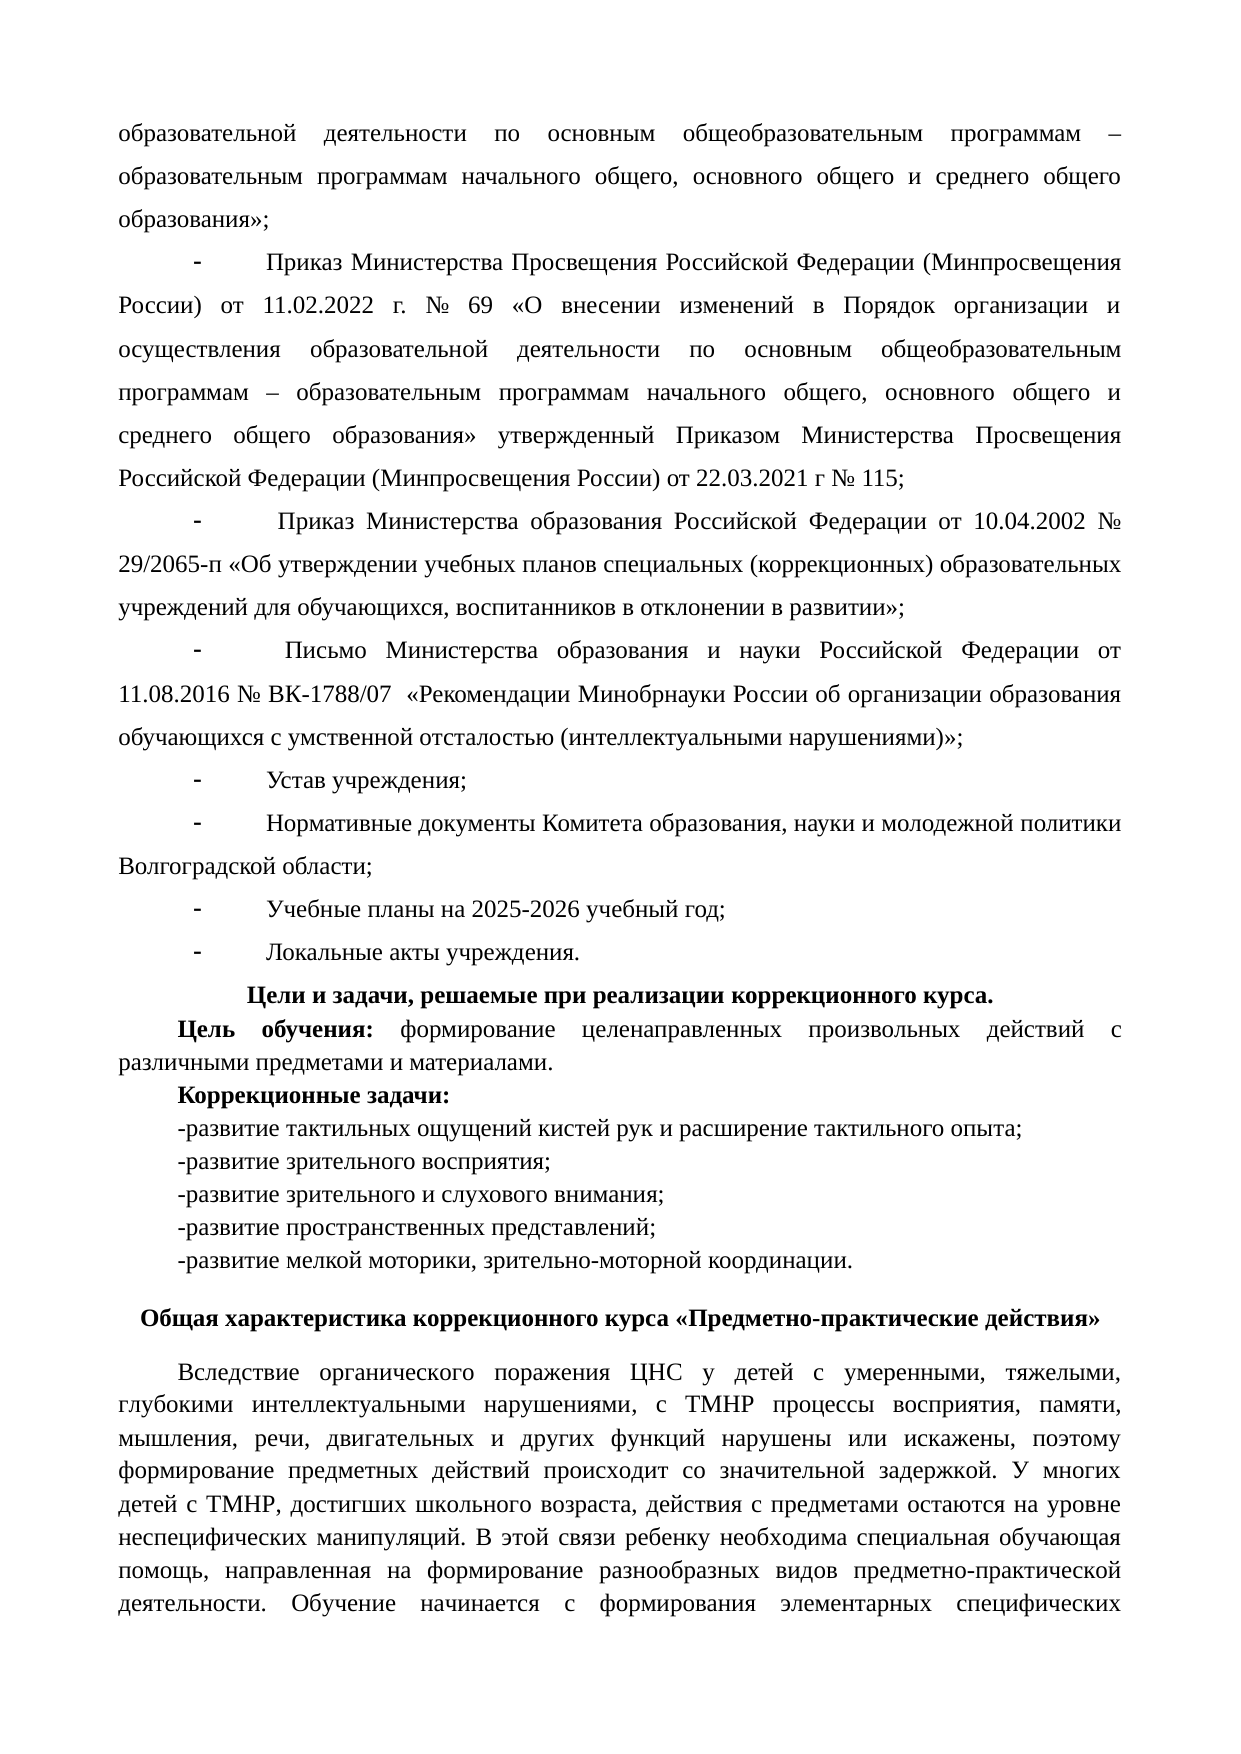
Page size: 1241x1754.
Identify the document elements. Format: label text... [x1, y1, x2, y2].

text Общая характеристика коррекционного курса «Предметно-практические действия» [118, 1303, 1122, 1332]
list Учебные планы на 2025-2026 учебный год; [118, 894, 1122, 923]
text -развитие пространственных представлений; [118, 1212, 1122, 1241]
text -развитие зрительного восприятия; [118, 1146, 1122, 1174]
list Приказ Министерства образования Российской Федерации от 10.04.2002 № 29/2065-п «Об утверждении учебных планов специальных (коррекционных) образовательных учреждений для обучающихся, воспитанников в отклонении в развитии»; [118, 506, 1122, 621]
text -развитие мелкой моторики, зрительно-моторной координации. [118, 1245, 1122, 1273]
text Цели и задачи, решаемые при реализации коррекционного курса. [118, 981, 1122, 1009]
list Устав учреждения; [118, 765, 1122, 794]
list Письмо Министерства образования и науки Российской Федерации от 11.08.2016 № ВК-1788/07 «Рекомендации Минобрнауки России об организации образования обучающихся с умственной отсталостью (интеллектуальными нарушениями)»; [118, 636, 1122, 751]
list Локальные акты учреждения. [118, 937, 1122, 966]
text Цель обучения: формирование целенаправленных произвольных действий с различными предметами и материалами. [118, 1014, 1122, 1075]
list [118, 118, 1122, 233]
text -развитие тактильных ощущений кистей рук и расширение тактильного опыта; [118, 1113, 1122, 1141]
list Приказ Министерства Просвещения Российской Федерации (Минпросвещения России) от 11.02.2022 г. № 69 «О внесении изменений в Порядок организации и осуществления образовательной деятельности по основным общеобразовательным программам – образовательным программам начального общего, основного общего и среднего общего образования» утвержденный Приказом Министерства Просвещения Российской Федерации (Минпросвещения России) от 22.03.2021 г № 115; [118, 247, 1122, 492]
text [118, 1357, 1122, 1616]
text -развитие зрительного и слухового внимания; [118, 1179, 1122, 1207]
list Нормативные документы Комитета образования, науки и молодежной политики Волгоградской области; [118, 808, 1122, 880]
text Коррекционные задачи: [118, 1080, 1122, 1108]
